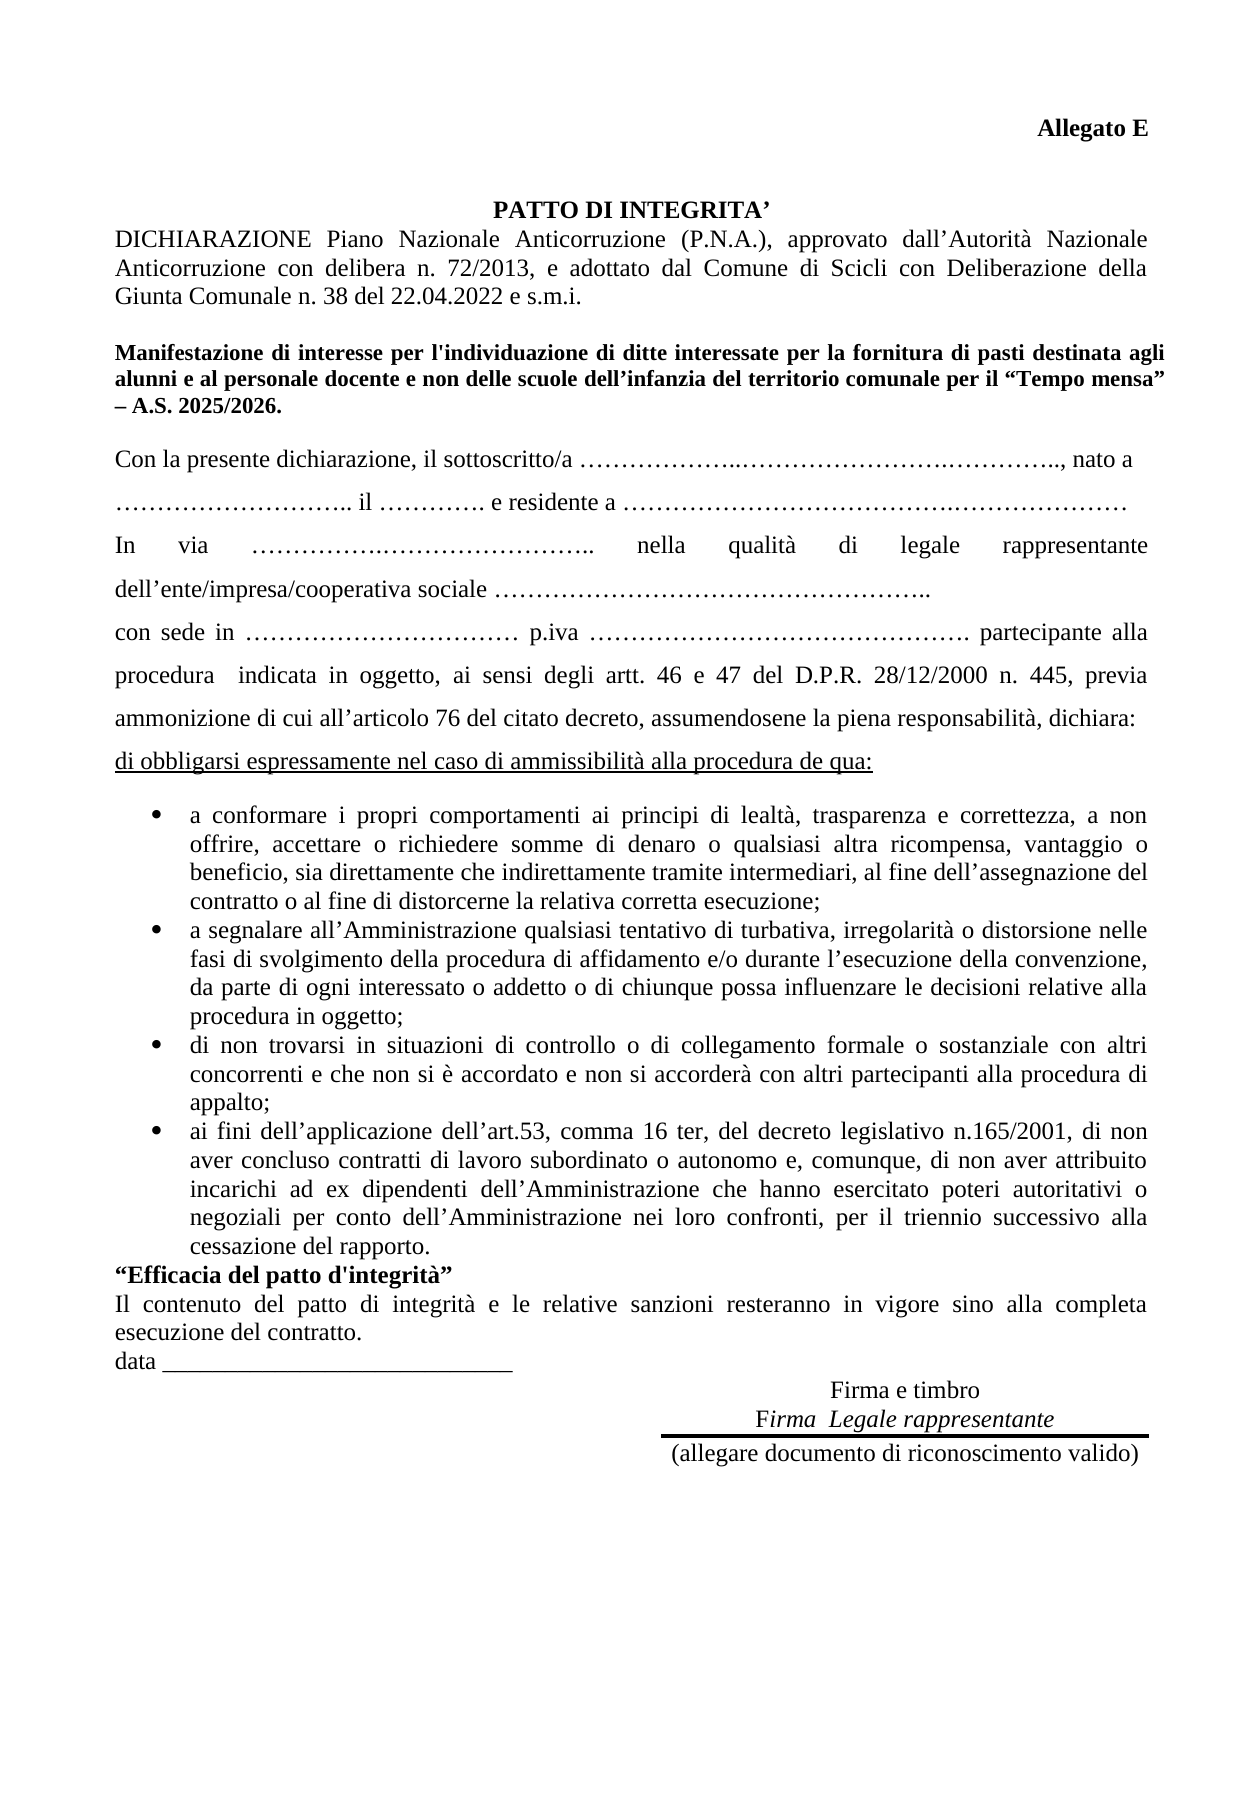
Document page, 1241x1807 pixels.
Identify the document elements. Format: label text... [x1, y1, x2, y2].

list ai fini dell’applicazione dell’art.53, comma 16 ter, del decreto legislativo n.165/2001, di non aver concluso contratti di lavoro subordinato o autonomo e, comunque, di non aver attribuito incarichi ad ex dipendenti dell’Amministrazione che hanno esercitato poteri autoritativi o negoziali per conto dell’Amministrazione nei loro confronti, per il triennio successivo alla cessazione del rapporto. [152, 1116, 1149, 1260]
text PATTO DI INTEGRITA’ [114, 195, 1149, 224]
text Firma Legale rappresentante [661, 1404, 1149, 1434]
list a conformare i propri comportamenti ai principi di lealtà, trasparenza e correttezza, a non offrire, accettare o richiedere somme di denaro o qualsiasi altra ricompensa, vantaggio o beneficio, sia direttamente che indirettamente tramite intermediari, al fine dell’assegnazione del contratto o al fine di distorcerne la relativa corretta esecuzione; [152, 800, 1149, 915]
text ……………………….. il …………. e residente a ………………………………….………………… [114, 487, 1149, 516]
text In via …………….…………………….. nella qualità di legale rappresentante dell’ente/impresa/cooperativa sociale …………………………………………….. [114, 531, 1149, 602]
text Manifestazione di interesse per l'individuazione di ditte interessate per la fornitura di pasti destinata agli alunni e al personale docente e non delle scuole dell’infanzia del territorio comunale per il “Tempo mensa” – A.S. 2025/2026. [114, 339, 1166, 418]
text con sede in …………………………… p.iva ………………………………………. partecipante alla procedura indicata in oggetto, ai sensi degli artt. 46 e 47 del D.P.R. 28/12/2000 n. 445, previa ammonizione di cui all’articolo 76 del citato decreto, assumendosene la piena responsabilità, dichiara: [114, 617, 1149, 732]
list di non trovarsi in situazioni di controllo o di collegamento formale o sostanziale con altri concorrenti e che non si è accordato e non si accorderà con altri partecipanti alla procedura di appalto; [152, 1030, 1149, 1116]
text Firma e timbro [661, 1375, 1149, 1404]
text data ____________________________ [114, 1346, 1149, 1375]
text Con la presente dichiarazione, il sottoscritto/a ………………..…………………….………….., nato a [114, 444, 1149, 473]
list a segnalare all’Amministrazione qualsiasi tentativo di turbativa, irregolarità o distorsione nelle fasi di svolgimento della procedura di affidamento e/o durante l’esecuzione della convenzione, da parte di ogni interessato o addetto o di chiunque possa influenzare le decisioni relative alla procedura in oggetto; [152, 915, 1149, 1030]
text Allegato E [114, 113, 1149, 142]
text “Efficacia del patto d'integrità” [114, 1260, 1149, 1289]
text DICHIARAZIONE Piano Nazionale Anticorruzione (P.N.A.), approvato dall’Autorità Nazionale Anticorruzione con delibera n. 72/2013, e adottato dal Comune di Scicli con Deliberazione della Giunta Comunale n. 38 del 22.04.2022 e s.m.i. [114, 224, 1149, 310]
text di obbligarsi espressamente nel caso di ammissibilità alla procedura de qua: [114, 746, 1149, 775]
text (allegare documento di riconoscimento valido) [661, 1438, 1149, 1466]
text Il contenuto del patto di integrità e le relative sanzioni resteranno in vigore sino alla completa esecuzione del contratto. [114, 1289, 1149, 1346]
